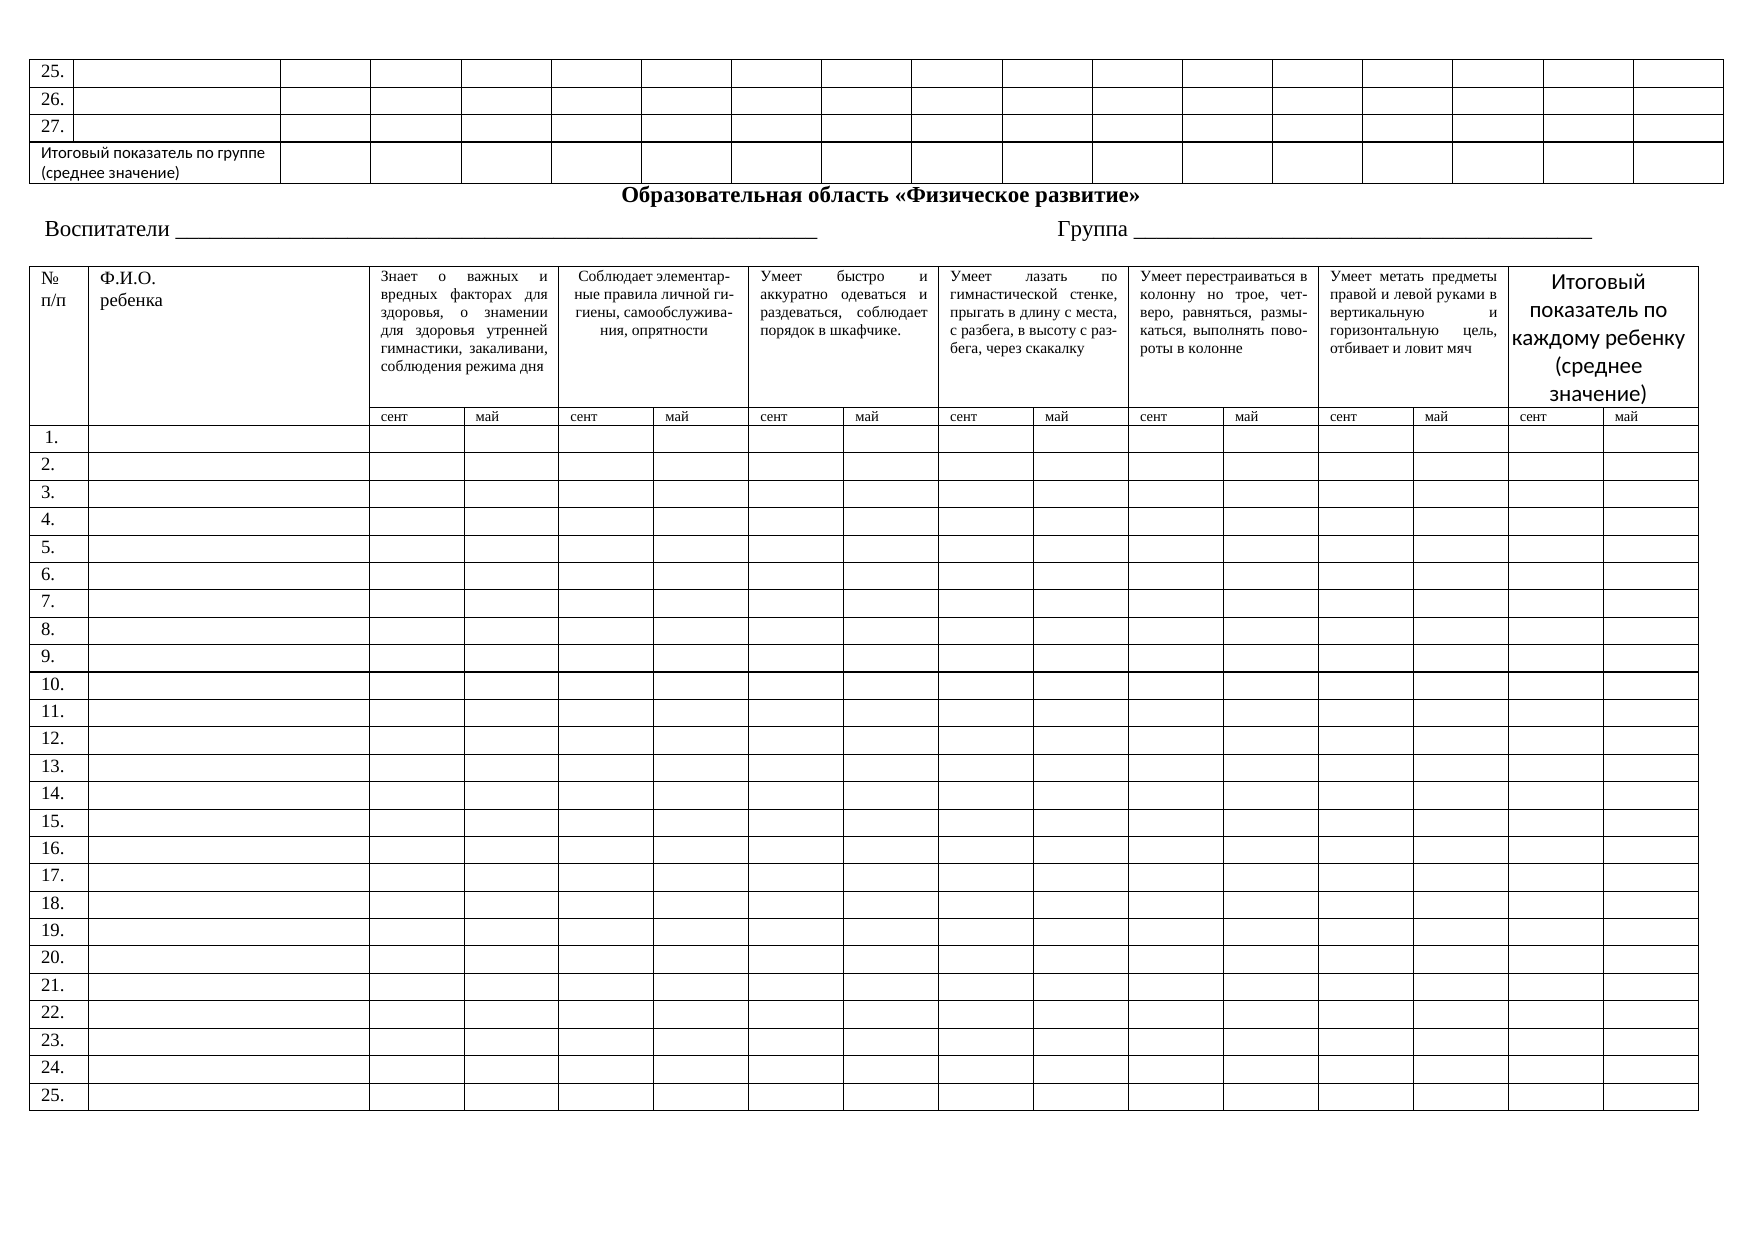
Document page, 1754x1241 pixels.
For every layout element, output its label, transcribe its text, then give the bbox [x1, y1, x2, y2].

table_cell [654, 481, 748, 507]
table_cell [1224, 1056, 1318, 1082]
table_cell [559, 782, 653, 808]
table_cell [1093, 143, 1182, 183]
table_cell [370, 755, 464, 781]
table_cell [642, 143, 731, 183]
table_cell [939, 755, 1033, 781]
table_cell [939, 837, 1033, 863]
table_cell [844, 700, 938, 726]
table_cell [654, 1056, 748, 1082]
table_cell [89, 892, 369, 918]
table_cell [1544, 60, 1633, 87]
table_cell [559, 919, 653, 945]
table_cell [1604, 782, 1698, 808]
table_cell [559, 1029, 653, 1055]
table_cell [1224, 453, 1318, 480]
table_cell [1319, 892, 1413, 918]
table_cell [1183, 143, 1272, 183]
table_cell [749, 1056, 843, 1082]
table_cell [1414, 618, 1508, 644]
table_cell [1604, 536, 1698, 562]
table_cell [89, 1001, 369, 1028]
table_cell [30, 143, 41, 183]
table_cell [465, 481, 558, 507]
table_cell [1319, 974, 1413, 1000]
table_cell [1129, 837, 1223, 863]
table_cell [281, 143, 370, 183]
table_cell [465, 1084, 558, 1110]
table_cell [371, 115, 461, 141]
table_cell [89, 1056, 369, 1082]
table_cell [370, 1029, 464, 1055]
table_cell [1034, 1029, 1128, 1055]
table_cell [1183, 88, 1272, 114]
table_cell [370, 727, 464, 754]
table_cell [559, 453, 653, 480]
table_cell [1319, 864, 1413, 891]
table_cell [1034, 700, 1128, 726]
table_cell [1319, 536, 1413, 562]
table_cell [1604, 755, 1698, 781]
table_cell [89, 563, 369, 589]
table_cell [1509, 645, 1603, 671]
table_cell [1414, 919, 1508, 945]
table_cell [552, 88, 641, 114]
table_cell [654, 426, 748, 452]
table_cell [912, 88, 1002, 114]
table_cell [559, 563, 653, 589]
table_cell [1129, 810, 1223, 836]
table_cell [1414, 700, 1508, 726]
table_cell [822, 88, 911, 114]
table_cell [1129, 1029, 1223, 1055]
table_cell [654, 563, 748, 589]
table_cell [1034, 563, 1128, 589]
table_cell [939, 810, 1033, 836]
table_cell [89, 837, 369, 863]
table_cell [1509, 508, 1603, 534]
table_cell [1414, 481, 1508, 507]
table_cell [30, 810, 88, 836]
table_cell [465, 727, 558, 754]
table_cell [1224, 590, 1318, 617]
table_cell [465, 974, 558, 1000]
table_cell май [1034, 408, 1128, 425]
table_cell [30, 645, 88, 671]
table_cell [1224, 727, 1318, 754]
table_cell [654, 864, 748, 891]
table_cell [844, 453, 938, 480]
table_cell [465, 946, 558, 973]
table_cell [1224, 618, 1318, 644]
table_cell [465, 645, 558, 671]
table_cell [370, 590, 464, 617]
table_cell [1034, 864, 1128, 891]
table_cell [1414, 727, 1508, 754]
table_cell [370, 536, 464, 562]
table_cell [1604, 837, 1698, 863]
table_cell [559, 536, 653, 562]
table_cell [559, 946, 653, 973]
table_cell [1509, 590, 1603, 617]
table_cell [462, 115, 551, 141]
table_cell [1273, 115, 1362, 141]
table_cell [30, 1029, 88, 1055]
table_cell май [1224, 408, 1318, 425]
table_cell [749, 481, 843, 507]
table_cell [1509, 453, 1603, 480]
table_cell [939, 508, 1033, 534]
table_cell [1129, 453, 1223, 480]
table_cell [1224, 426, 1318, 452]
table_cell [1544, 115, 1633, 141]
table_cell [1363, 143, 1452, 183]
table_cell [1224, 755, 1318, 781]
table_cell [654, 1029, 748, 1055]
table_cell [465, 536, 558, 562]
table_cell сент [559, 408, 653, 425]
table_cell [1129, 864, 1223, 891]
table_cell [1319, 618, 1413, 644]
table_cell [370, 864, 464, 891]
table_cell [370, 426, 464, 452]
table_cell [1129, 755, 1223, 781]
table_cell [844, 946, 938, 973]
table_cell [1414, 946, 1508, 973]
table_cell [749, 590, 843, 617]
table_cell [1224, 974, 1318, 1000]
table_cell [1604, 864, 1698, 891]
table_cell [1003, 88, 1092, 114]
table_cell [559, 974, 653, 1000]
table_cell [1634, 115, 1723, 141]
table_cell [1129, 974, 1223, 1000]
table_cell [462, 88, 551, 114]
table_cell [1129, 481, 1223, 507]
table_cell [89, 453, 369, 480]
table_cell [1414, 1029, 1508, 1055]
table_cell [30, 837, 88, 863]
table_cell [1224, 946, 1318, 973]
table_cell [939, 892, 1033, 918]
table_cell [939, 700, 1033, 726]
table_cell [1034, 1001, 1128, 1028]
subtitle Образовательная область «Физическое развитие» [48, 184, 1713, 207]
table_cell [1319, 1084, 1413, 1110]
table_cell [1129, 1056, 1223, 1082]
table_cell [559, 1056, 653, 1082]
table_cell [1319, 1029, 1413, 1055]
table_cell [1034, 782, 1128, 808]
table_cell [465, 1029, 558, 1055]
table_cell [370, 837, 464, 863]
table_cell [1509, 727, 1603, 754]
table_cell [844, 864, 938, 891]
table_cell [749, 508, 843, 534]
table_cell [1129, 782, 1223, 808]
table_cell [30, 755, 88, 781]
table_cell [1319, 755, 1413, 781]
table_cell [1634, 143, 1723, 183]
table_cell [1509, 536, 1603, 562]
table_cell [465, 426, 558, 452]
table_cell [939, 590, 1033, 617]
table_cell [89, 508, 369, 534]
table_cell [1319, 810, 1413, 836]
table_cell [281, 88, 370, 114]
table_cell [1129, 536, 1223, 562]
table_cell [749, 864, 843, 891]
table_cell [1414, 590, 1508, 617]
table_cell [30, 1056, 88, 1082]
table_cell [370, 700, 464, 726]
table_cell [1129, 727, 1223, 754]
table_cell [30, 618, 88, 644]
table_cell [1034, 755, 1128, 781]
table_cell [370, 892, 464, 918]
table_cell [1034, 508, 1128, 534]
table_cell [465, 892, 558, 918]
table_cell [559, 618, 653, 644]
table_cell сент [1129, 408, 1223, 425]
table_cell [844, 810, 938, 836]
table_header Умеет перестраиваться в колонну но трое, четверо, равняться, размыкаться, выполнять повороты в колонне [1129, 267, 1318, 407]
table_cell [844, 481, 938, 507]
table_cell [370, 481, 464, 507]
table_cell [1453, 60, 1543, 87]
table_cell [844, 508, 938, 534]
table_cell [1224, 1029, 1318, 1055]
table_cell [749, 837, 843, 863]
table_cell [642, 115, 731, 141]
table_cell [1604, 700, 1698, 726]
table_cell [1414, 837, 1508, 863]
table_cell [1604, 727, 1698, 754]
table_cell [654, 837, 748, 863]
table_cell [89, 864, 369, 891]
table_header Знает о важных и вредных факторах для здоровья, о знамении для здоровья утренней гимнастики, закаливани, соблюдения режима дня [370, 267, 558, 407]
table_cell [371, 88, 461, 114]
table_cell [749, 645, 843, 671]
table_cell [939, 536, 1033, 562]
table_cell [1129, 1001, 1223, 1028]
table_cell [1604, 618, 1698, 644]
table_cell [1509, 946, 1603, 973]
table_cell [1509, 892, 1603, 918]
text Воспитатели ________________________________________________________ Группа ________________________________________ [44, 215, 1713, 241]
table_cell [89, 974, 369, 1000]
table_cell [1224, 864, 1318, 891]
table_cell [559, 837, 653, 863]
table_cell [1224, 645, 1318, 671]
table_cell [732, 60, 821, 87]
table_cell [749, 426, 843, 452]
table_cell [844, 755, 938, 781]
table_cell [1273, 88, 1362, 114]
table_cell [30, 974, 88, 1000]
table_cell [749, 618, 843, 644]
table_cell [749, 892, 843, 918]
table_cell [281, 115, 370, 141]
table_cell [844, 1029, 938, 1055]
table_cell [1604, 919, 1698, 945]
table_cell [1273, 143, 1362, 183]
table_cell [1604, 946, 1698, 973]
table_cell [1129, 618, 1223, 644]
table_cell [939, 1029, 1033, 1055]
table_cell [1363, 60, 1452, 87]
table_cell [30, 453, 88, 480]
table_cell [1414, 453, 1508, 480]
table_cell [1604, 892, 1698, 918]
table_cell [749, 563, 843, 589]
table_cell [844, 645, 938, 671]
table_cell [1129, 645, 1223, 671]
table_cell [939, 453, 1033, 480]
table_cell [89, 673, 369, 699]
table_cell май [1604, 408, 1698, 425]
table_cell [1604, 563, 1698, 589]
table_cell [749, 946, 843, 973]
table_cell [1453, 88, 1543, 114]
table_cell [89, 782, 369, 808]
table_cell [89, 727, 369, 754]
table_cell [654, 700, 748, 726]
table_cell [749, 536, 843, 562]
table_cell [1509, 673, 1603, 699]
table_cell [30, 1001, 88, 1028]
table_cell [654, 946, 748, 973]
table_cell май [1414, 408, 1508, 425]
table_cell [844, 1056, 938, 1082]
table_cell [1319, 645, 1413, 671]
table_cell сент [1509, 408, 1603, 425]
table_cell [1034, 481, 1128, 507]
table_cell [749, 453, 843, 480]
table_cell [654, 453, 748, 480]
table_cell [89, 426, 369, 452]
table_cell [1003, 60, 1092, 87]
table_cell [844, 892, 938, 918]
table_cell [732, 115, 821, 141]
table_header Умеет лазать по гимнастической стенке, прыгать в длину с места, с разбега, в высоту с раз- бега, через скакалку [939, 267, 1128, 407]
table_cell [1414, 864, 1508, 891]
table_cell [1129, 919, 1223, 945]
table_header Итоговый показатель по каждому ребенку (среднее значение) [1509, 267, 1698, 407]
table_cell [1604, 645, 1698, 671]
table_cell май [465, 408, 558, 425]
table_cell [939, 645, 1033, 671]
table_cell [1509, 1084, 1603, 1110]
table_cell [465, 453, 558, 480]
table_cell [654, 536, 748, 562]
table_cell [1034, 645, 1128, 671]
table_cell [912, 143, 1002, 183]
table_cell [1224, 508, 1318, 534]
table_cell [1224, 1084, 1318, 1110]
table_cell [559, 481, 653, 507]
table_cell [281, 60, 370, 87]
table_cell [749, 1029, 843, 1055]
table_cell [822, 115, 911, 141]
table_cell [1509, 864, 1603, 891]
table_cell [552, 143, 641, 183]
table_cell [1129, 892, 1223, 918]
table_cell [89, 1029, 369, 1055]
table_cell [1604, 590, 1698, 617]
table_cell [1604, 453, 1698, 480]
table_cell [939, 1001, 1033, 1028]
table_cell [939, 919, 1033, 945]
table_cell май [654, 408, 748, 425]
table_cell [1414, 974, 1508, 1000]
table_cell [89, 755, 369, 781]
table_cell [465, 673, 558, 699]
table_cell [89, 590, 369, 617]
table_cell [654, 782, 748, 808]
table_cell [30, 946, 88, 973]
table_cell [89, 481, 369, 507]
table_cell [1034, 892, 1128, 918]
table_cell [30, 727, 88, 754]
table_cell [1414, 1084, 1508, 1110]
table_cell [1509, 700, 1603, 726]
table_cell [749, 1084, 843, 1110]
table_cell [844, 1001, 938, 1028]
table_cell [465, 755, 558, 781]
table_cell [844, 536, 938, 562]
table_cell [939, 426, 1033, 452]
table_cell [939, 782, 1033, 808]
table_cell [552, 60, 641, 87]
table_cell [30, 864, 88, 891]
table_cell [912, 115, 1002, 141]
table_cell [912, 60, 1002, 87]
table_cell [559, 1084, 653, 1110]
table_cell май [844, 408, 938, 425]
table_header Умеет метать предметы правой и левой руками в вертикальную и горизонтальную цель, отбивает и ловит мяч [1319, 267, 1508, 407]
table_cell [462, 143, 551, 183]
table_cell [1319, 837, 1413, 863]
table_cell [370, 673, 464, 699]
table_cell сент [749, 408, 843, 425]
table_header Ф.И.О. ребенка [89, 267, 369, 425]
table_cell [844, 590, 938, 617]
table_cell [30, 590, 88, 617]
table_cell [1363, 115, 1452, 141]
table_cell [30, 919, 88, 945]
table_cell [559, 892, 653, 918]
table_cell [844, 426, 938, 452]
table_cell [1453, 143, 1543, 183]
table_cell [654, 727, 748, 754]
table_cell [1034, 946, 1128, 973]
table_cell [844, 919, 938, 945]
table_cell [822, 60, 911, 87]
table_cell [1093, 60, 1182, 87]
table_cell [1129, 508, 1223, 534]
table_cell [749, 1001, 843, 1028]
table_cell [939, 673, 1033, 699]
table_header № п/п [30, 267, 88, 425]
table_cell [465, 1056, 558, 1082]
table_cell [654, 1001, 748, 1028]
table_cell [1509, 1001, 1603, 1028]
table_cell [1319, 508, 1413, 534]
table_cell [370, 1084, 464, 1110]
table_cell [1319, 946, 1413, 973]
table_cell [559, 645, 653, 671]
table_cell [1034, 618, 1128, 644]
table_cell [30, 481, 88, 507]
table_cell [1414, 508, 1508, 534]
table_cell [654, 590, 748, 617]
table_cell [559, 700, 653, 726]
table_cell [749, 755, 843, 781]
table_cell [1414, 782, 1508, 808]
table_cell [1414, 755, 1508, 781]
table_cell [465, 618, 558, 644]
table_cell [89, 536, 369, 562]
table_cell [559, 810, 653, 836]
table_cell [1224, 673, 1318, 699]
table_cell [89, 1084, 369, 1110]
table_cell [1319, 700, 1413, 726]
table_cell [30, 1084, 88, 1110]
table_cell [89, 645, 369, 671]
table_cell [559, 727, 653, 754]
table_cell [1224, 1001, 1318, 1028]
table_cell [370, 645, 464, 671]
table_cell [1093, 88, 1182, 114]
table_cell [1604, 426, 1698, 452]
table_header Соблюдает элементарные правила личной гигиены, самообслуживания, опрятности [559, 267, 748, 407]
table_cell [1034, 453, 1128, 480]
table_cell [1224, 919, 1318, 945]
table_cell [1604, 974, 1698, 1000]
table_cell [1183, 115, 1272, 141]
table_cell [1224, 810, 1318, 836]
table_cell [1319, 590, 1413, 617]
table_cell [1129, 700, 1223, 726]
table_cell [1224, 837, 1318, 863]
table_cell [89, 700, 369, 726]
table_cell [1604, 673, 1698, 699]
table_cell [74, 60, 280, 87]
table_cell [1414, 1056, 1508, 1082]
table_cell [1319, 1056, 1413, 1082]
table_cell [642, 60, 731, 87]
table_cell сент [1319, 408, 1413, 425]
table_cell Итоговый показатель по группе (среднее значение) [180, 143, 280, 183]
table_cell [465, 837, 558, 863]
table_cell [1224, 700, 1318, 726]
table_cell [844, 673, 938, 699]
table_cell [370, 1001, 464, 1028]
table_cell [74, 115, 280, 141]
table_cell [1319, 453, 1413, 480]
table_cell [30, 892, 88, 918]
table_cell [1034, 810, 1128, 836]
table_cell [1129, 673, 1223, 699]
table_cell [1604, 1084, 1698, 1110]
table_cell [654, 673, 748, 699]
table_cell [30, 536, 88, 562]
table_cell [30, 700, 88, 726]
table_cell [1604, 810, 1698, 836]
table_cell [1544, 143, 1633, 183]
table_cell [654, 618, 748, 644]
table_cell сент [370, 408, 464, 425]
table_cell [559, 508, 653, 534]
table_cell [1363, 88, 1452, 114]
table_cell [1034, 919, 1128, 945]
table_cell [1003, 143, 1092, 183]
table_cell [1634, 60, 1723, 87]
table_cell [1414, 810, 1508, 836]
table_cell [30, 115, 73, 141]
table_cell [370, 453, 464, 480]
table_cell [732, 88, 821, 114]
table_cell [749, 700, 843, 726]
table_cell [1319, 673, 1413, 699]
table_cell [1414, 645, 1508, 671]
table_cell [465, 700, 558, 726]
table_cell [1273, 60, 1362, 87]
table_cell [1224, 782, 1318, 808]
table_cell [732, 143, 821, 183]
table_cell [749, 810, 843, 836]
table_cell [1034, 590, 1128, 617]
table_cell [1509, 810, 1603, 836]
table_cell [1509, 563, 1603, 589]
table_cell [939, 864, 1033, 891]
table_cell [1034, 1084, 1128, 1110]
table_cell [552, 115, 641, 141]
table_cell [1129, 426, 1223, 452]
table_cell [749, 673, 843, 699]
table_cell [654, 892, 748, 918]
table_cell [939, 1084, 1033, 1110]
table_cell [1414, 426, 1508, 452]
table_cell [559, 673, 653, 699]
table_cell [749, 727, 843, 754]
table_cell [1414, 673, 1508, 699]
table_cell [370, 508, 464, 534]
table_cell [1319, 481, 1413, 507]
table_cell [654, 645, 748, 671]
table_cell [371, 143, 461, 183]
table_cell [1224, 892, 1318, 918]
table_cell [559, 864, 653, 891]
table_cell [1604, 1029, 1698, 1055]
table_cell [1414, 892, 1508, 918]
table_cell [30, 60, 73, 87]
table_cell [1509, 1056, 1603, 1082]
table_cell [1544, 88, 1633, 114]
table_cell [559, 426, 653, 452]
table_cell [1509, 426, 1603, 452]
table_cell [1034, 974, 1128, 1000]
table_cell [844, 563, 938, 589]
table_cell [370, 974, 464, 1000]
table_cell [1129, 590, 1223, 617]
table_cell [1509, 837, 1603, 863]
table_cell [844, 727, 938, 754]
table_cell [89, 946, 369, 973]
table_cell [371, 60, 461, 87]
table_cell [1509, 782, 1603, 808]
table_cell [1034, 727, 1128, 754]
table_cell [1034, 426, 1128, 452]
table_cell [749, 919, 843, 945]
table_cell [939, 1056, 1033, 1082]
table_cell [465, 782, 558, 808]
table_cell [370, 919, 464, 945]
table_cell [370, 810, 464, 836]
table_cell [844, 618, 938, 644]
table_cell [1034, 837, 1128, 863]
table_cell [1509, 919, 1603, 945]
table_cell [1034, 536, 1128, 562]
table_cell [30, 426, 88, 452]
table_cell [822, 143, 911, 183]
table_cell [30, 508, 88, 534]
table_cell [1224, 481, 1318, 507]
table_cell [74, 88, 280, 114]
table_header Умеет быстро и аккуратно одеваться и раздеваться, соблюдает порядок в шкафчике. [749, 267, 938, 407]
table_cell [939, 563, 1033, 589]
table_cell сент [939, 408, 1033, 425]
table_cell [30, 88, 73, 114]
table_cell [1414, 563, 1508, 589]
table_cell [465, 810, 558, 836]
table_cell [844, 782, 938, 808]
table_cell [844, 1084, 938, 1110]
table_cell [30, 563, 88, 589]
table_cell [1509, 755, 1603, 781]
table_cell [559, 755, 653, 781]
table_cell [465, 508, 558, 534]
table_cell [1634, 88, 1723, 114]
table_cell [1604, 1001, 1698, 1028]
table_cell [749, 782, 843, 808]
table_cell [1319, 563, 1413, 589]
table_cell [370, 563, 464, 589]
table_cell [1224, 563, 1318, 589]
table_cell [559, 590, 653, 617]
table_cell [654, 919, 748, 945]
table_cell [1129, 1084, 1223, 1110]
table_cell [462, 60, 551, 87]
table_cell [1129, 563, 1223, 589]
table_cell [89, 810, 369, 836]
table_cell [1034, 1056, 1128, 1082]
table_cell [465, 590, 558, 617]
table_cell [465, 563, 558, 589]
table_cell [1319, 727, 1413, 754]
table_cell [1604, 508, 1698, 534]
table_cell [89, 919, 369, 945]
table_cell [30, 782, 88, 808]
table_cell [642, 88, 731, 114]
table_cell [1453, 115, 1543, 141]
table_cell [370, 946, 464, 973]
table_cell [30, 673, 88, 699]
table_cell [1183, 60, 1272, 87]
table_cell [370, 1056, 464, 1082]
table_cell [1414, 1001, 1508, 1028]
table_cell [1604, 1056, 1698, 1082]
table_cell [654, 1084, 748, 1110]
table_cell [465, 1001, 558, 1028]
table_cell [939, 481, 1033, 507]
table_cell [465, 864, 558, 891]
table_cell [89, 618, 369, 644]
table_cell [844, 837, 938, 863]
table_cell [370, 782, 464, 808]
table_cell [1509, 618, 1603, 644]
table_cell [1093, 115, 1182, 141]
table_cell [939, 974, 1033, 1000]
table_cell [1509, 481, 1603, 507]
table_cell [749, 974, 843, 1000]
table_cell [1224, 536, 1318, 562]
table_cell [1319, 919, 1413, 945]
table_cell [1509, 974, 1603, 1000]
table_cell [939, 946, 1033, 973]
table_cell [1604, 481, 1698, 507]
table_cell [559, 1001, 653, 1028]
table_cell [1319, 426, 1413, 452]
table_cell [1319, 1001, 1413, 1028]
table_cell [1003, 115, 1092, 141]
table_cell [1034, 673, 1128, 699]
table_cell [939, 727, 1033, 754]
table_cell [939, 618, 1033, 644]
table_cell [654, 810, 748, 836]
table_cell [1414, 536, 1508, 562]
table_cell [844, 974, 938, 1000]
table_cell [370, 618, 464, 644]
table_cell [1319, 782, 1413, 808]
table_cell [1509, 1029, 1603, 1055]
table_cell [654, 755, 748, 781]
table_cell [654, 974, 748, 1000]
table_cell [654, 508, 748, 534]
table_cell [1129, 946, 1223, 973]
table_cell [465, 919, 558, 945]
